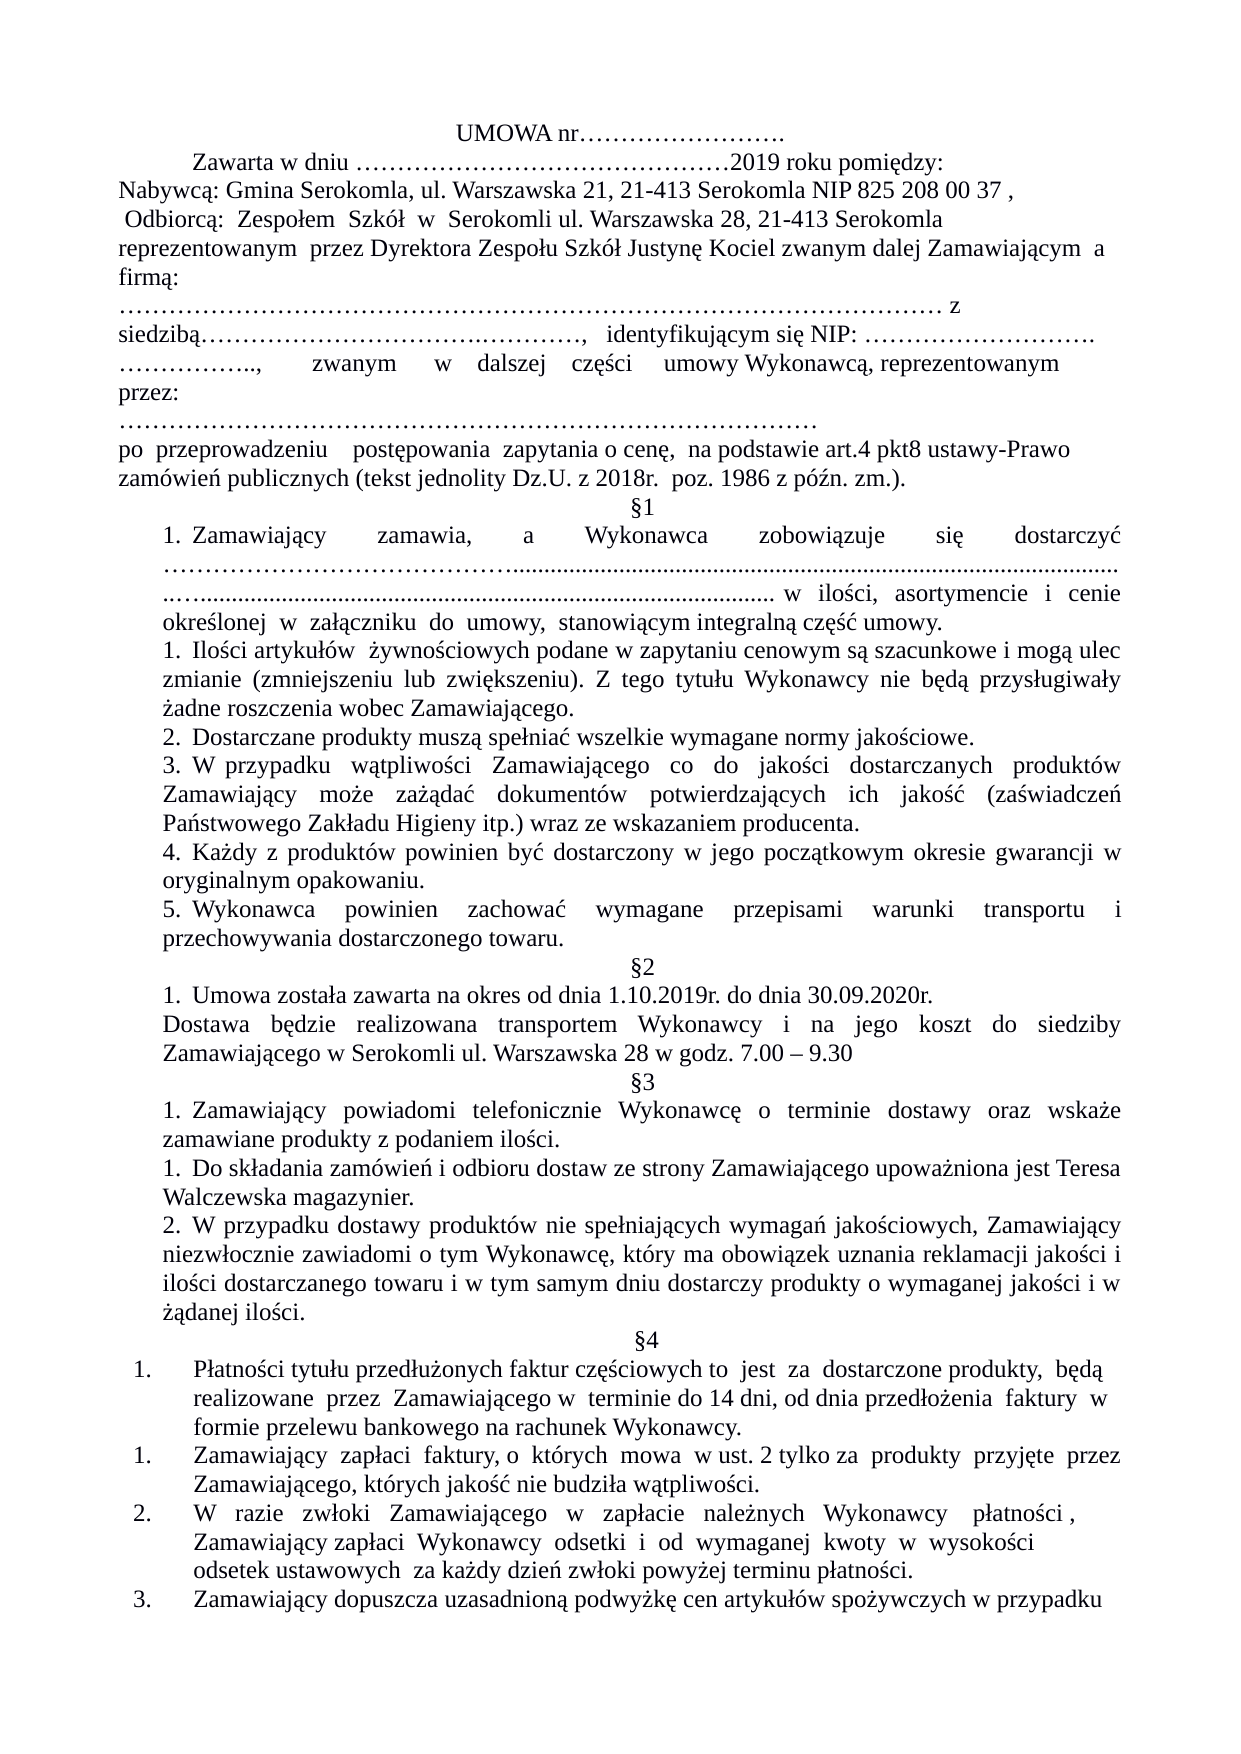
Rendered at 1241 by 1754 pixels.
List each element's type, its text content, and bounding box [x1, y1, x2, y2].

list Ilości artykułów żywnościowych podane w zapytaniu cenowym są szacunkowe i mogą ulec zmianie (zmniejszeniu lub zwiększeniu). Z tego tytułu Wykonawcy nie będą przysługiwały żadne roszczenia wobec Zamawiającego. [162, 636, 1122, 722]
list Zamawiający zapłaci faktury, o których mowa w ust. 2 tylko za produkty przyjęte przez Zamawiającego, których jakość nie budziła wątpliwości. [133, 1441, 1122, 1498]
text UMOWA nr……………………. [118, 118, 1122, 147]
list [133, 1584, 1122, 1613]
text §3 [162, 1067, 1122, 1096]
list Dostawa będzie realizowana transportem Wykonawcy i na jego koszt do siedziby Zamawiającego w Serokomli ul. Warszawska 28 w godz. 7.00 – 9.30 [162, 1009, 1122, 1067]
text Odbiorcą: Zespołem Szkół w Serokomli ul. Warszawska 28, 21-413 Serokomla reprezentowanym przez Dyrektora Zespołu Szkół Justynę Kociel zwanym dalej Zamawiającym a firmą: ……………………………………………………………………………………… z siedzibą…………………………….…………, identyfikującym się NIP: ……………………….…………….., zwanym w dalszej części umowy Wykonawcą, reprezentowanym przez: ………………………………………………………………………… po przeprowadzeniu postępowania zapytania o cenę, na podstawie art.4 pkt8 ustawy-Prawo zamówień publicznych (tekst jednolity Dz.U. z 2018r. poz. 1986 z późn. zm.). [118, 204, 1122, 492]
list Zamawiający zamawia, a Wykonawca zobowiązuje się dostarczyć ……………………………………...................................................................................................…............................................................................................ w ilości, asortymencie i cenie określonej w załączniku do umowy, stanowiącym integralną część umowy. [162, 521, 1122, 636]
text §1 [162, 492, 1122, 521]
list Do składania zamówień i odbioru dostaw ze strony Zamawiającego upoważniona jest Teresa Walczewska magazynier. [162, 1153, 1122, 1211]
list Umowa została zawarta na okres od dnia 1.10.2019r. do dnia 30.09.2020r. [162, 981, 1122, 1009]
list W przypadku dostawy produktów nie spełniających wymagań jakościowych, Zamawiający niezwłocznie zawiadomi o tym Wykonawcę, który ma obowiązek uznania reklamacji jakości i ilości dostarczanego towaru i w tym samym dniu dostarczy produkty o wymaganej jakości i w żądanej ilości. [162, 1211, 1122, 1326]
list W razie zwłoki Zamawiającego w zapłacie należnych Wykonawcy płatności , Zamawiający zapłaci Wykonawcy odsetki i od wymaganej kwoty w wysokości odsetek ustawowych za każdy dzień zwłoki powyżej terminu płatności. [133, 1498, 1122, 1584]
list Wykonawca powinien zachować wymagane przepisami warunki transportu i przechowywania dostarczonego towaru. [162, 894, 1122, 952]
list Dostarczane produkty muszą spełniać wszelkie wymagane normy jakościowe. [162, 722, 1122, 751]
text Nabywcą: Gmina Serokomla, ul. Warszawska 21, 21-413 Serokomla NIP 825 208 00 37 , [118, 176, 1122, 204]
list Zamawiający powiadomi telefonicznie Wykonawcę o terminie dostawy oraz wskaże zamawiane produkty z podaniem ilości. [162, 1096, 1122, 1153]
list W przypadku wątpliwości Zamawiającego co do jakości dostarczanych produktów Zamawiający może zażądać dokumentów potwierdzających ich jakość (zaświadczeń Państwowego Zakładu Higieny itp.) wraz ze wskazaniem producenta. [162, 751, 1122, 837]
text §2 [162, 952, 1122, 981]
list Płatności tytułu przedłużonych faktur częściowych to jest za dostarczone produkty, będą realizowane przez Zamawiającego w terminie do 14 dni, od dnia przedłożenia faktury w formie przelewu bankowego na rachunek Wykonawcy. [133, 1354, 1122, 1441]
list Każdy z produktów powinien być dostarczony w jego początkowym okresie gwarancji w oryginalnym opakowaniu. [162, 837, 1122, 894]
list §4 [170, 1326, 1122, 1354]
text Zawarta w dniu ………………………………………2019 roku pomiędzy: [118, 147, 1122, 176]
